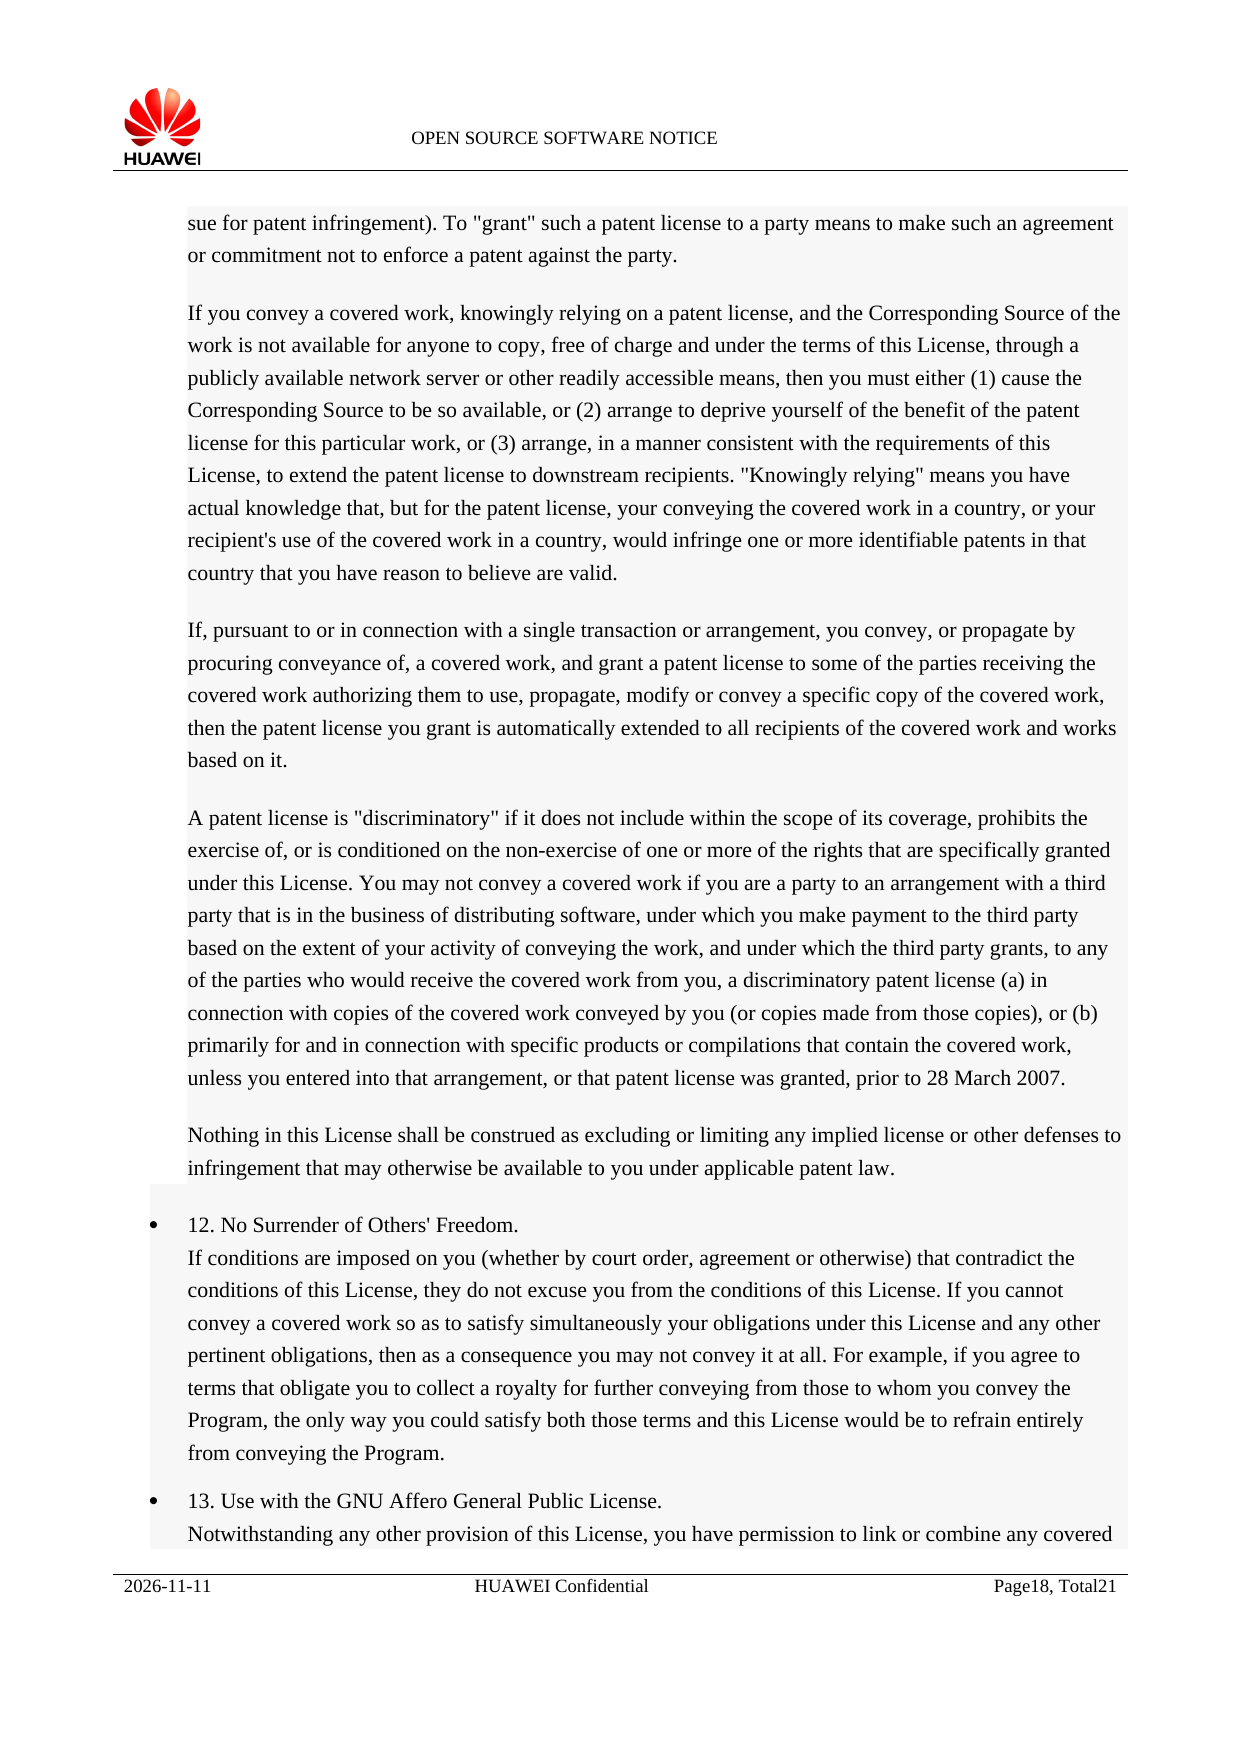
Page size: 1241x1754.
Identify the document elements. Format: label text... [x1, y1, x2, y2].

picture [124, 88, 201, 165]
text A patent license is "discriminatory" if it does not include within the scope of its coverage, prohibits the exercise of, or is conditioned on the non-exercise of one or more of the rights that are specifically granted under this License. You may not convey a covered work if you are a party to an arrangement with a third party that is in the business of distributing software, under which you make payment to the third party based on the extent of your activity of conveying the work, and under which the third party grants, to any of the parties who would receive the covered work from you, a discriminatory patent license (a) in connection with copies of the covered work conveyed by you (or copies made from those copies), or (b) primarily for and in connection with specific products or compilations that contain the covered work, unless you entered into that arrangement, or that patent license was granted, prior to 28 March 2007. [187, 801, 1128, 1094]
list 12. No Surrender of Others' Freedom. If conditions are imposed on you (whether by court order, agreement or otherwise) that contradict the conditions of this License, they do not excuse you from the conditions of this License. If you cannot convey a covered work so as to satisfy simultaneously your obligations under this License and any other pertinent obligations, then as a consequence you may not convey it at all. For example, if you agree to terms that obligate you to collect a royalty for further conveying from those to whom you convey the Program, the only way you could satisfy both those terms and this License would be to refrain entirely from conveying the Program. [150, 1209, 1128, 1469]
text If, pursuant to or in connection with a single transaction or arrangement, you convey, or propagate by procuring conveyance of, a covered work, and grant a patent license to some of the parties receiving the covered work authorizing them to use, propagate, modify or convey a specific copy of the covered work, then the patent license you grant is automatically extended to all recipients of the covered work and works based on it. [187, 614, 1128, 776]
text Nothing in this License shall be construed as excluding or limiting any implied license or other defenses to infringement that may otherwise be available to you under applicable patent law. [187, 1119, 1128, 1184]
text If you convey a covered work, knowingly relying on a patent license, and the Corresponding Source of the work is not available for anyone to copy, free of charge and under the terms of this License, through a publicly available network server or other readily accessible means, then you must either (1) cause the Corresponding Source to be so available, or (2) arrange to deprive yourself of the benefit of the patent license for this particular work, or (3) arrange, in a manner consistent with the requirements of this License, to extend the patent license to downstream recipients. "Knowingly relying" means you have actual knowledge that, but for the patent license, your conveying the covered work in a country, or your recipient's use of the covered work in a country, would infringe one or more identifiable patents in that country that you have reason to believe are valid. [187, 296, 1128, 589]
